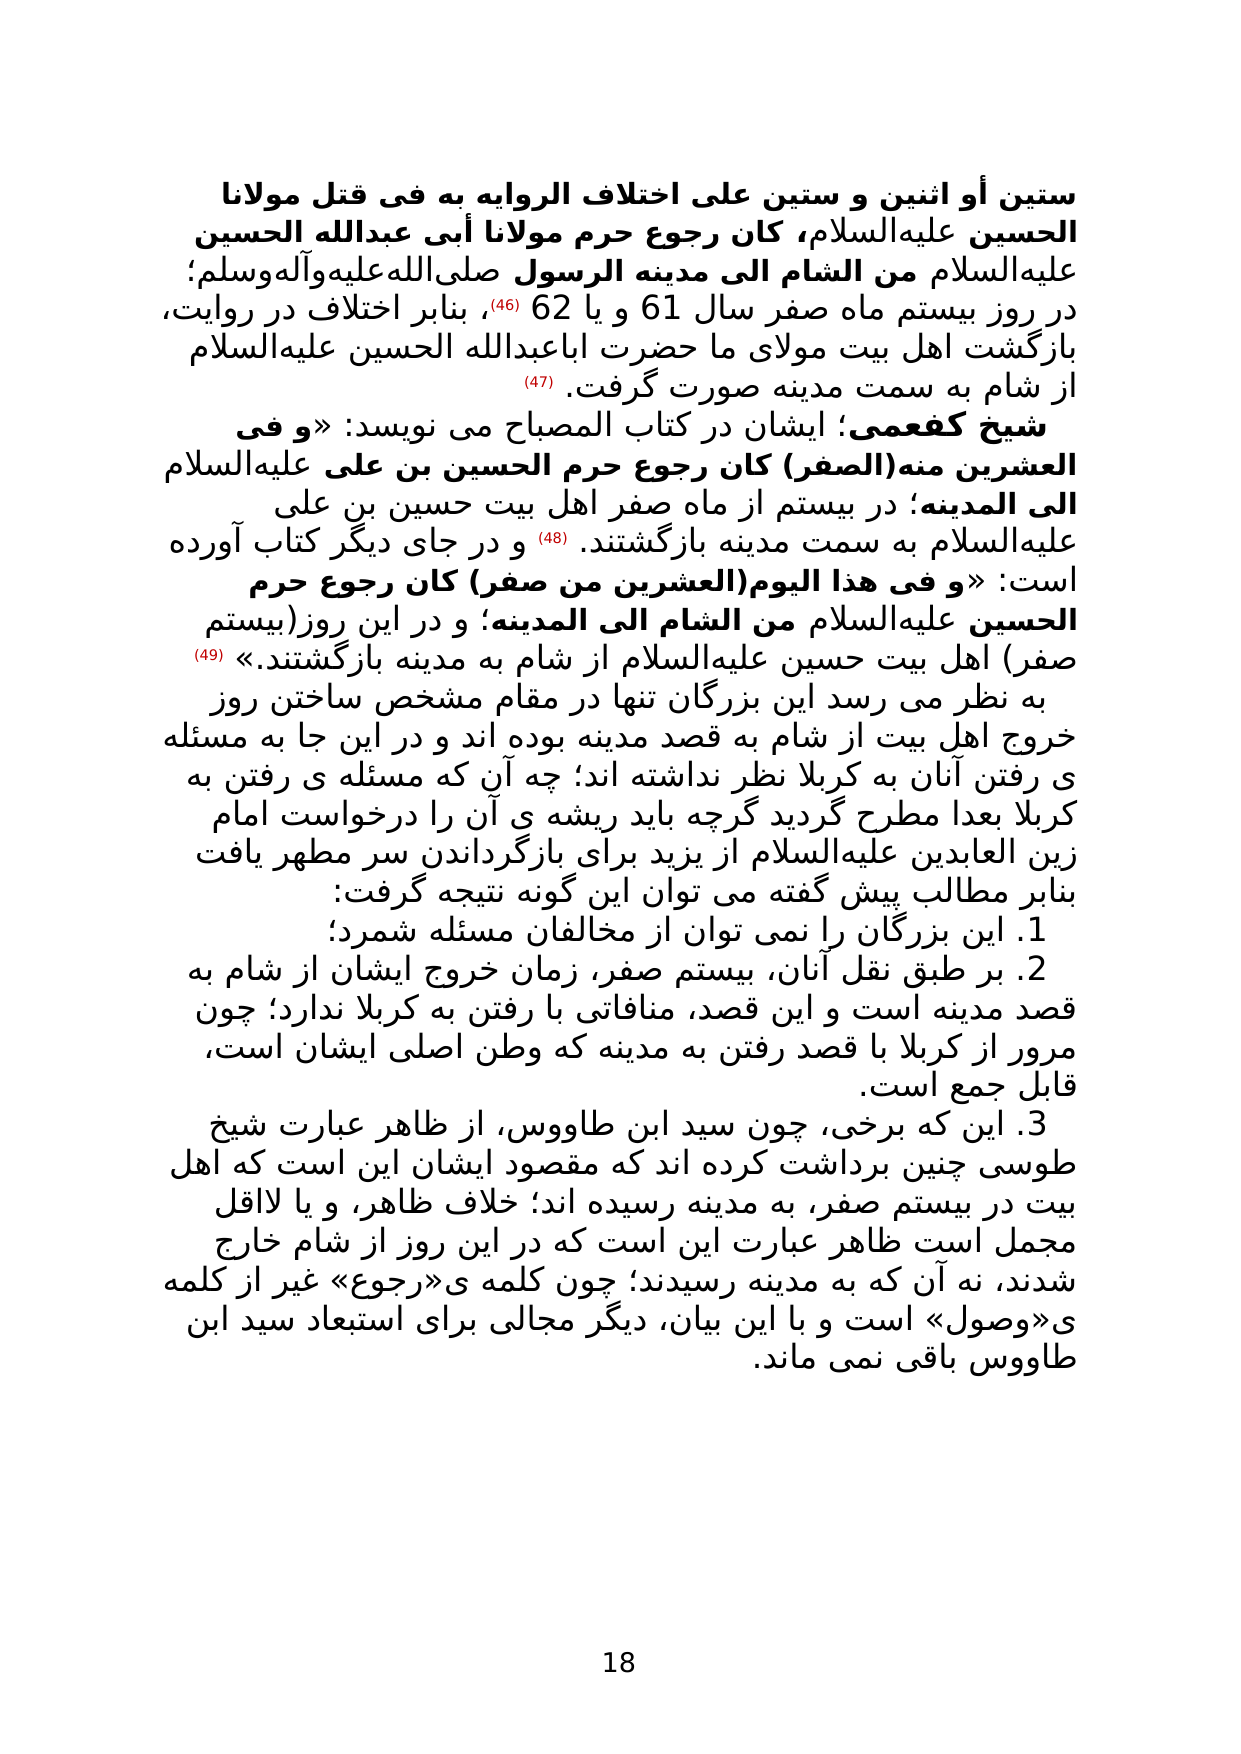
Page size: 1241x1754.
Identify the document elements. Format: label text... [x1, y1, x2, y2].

text 1. این بزرگان را نمی توان از مخالفان مسئله شمرد؛ [159, 911, 1078, 949]
text 3. این که برخی، چون سید ابن طاووس، از ظاهر عبارت شیخ طوسی چنین برداشت کرده اند که مقصود ایشان این است که اهل بیت در بیستم صفر، به مدینه رسیده اند؛ خلاف ظاهر، و یا لااقل مجمل است ظاهر عبارت این است که در این روز از شام خارج شدند، نه آن که به مدینه رسیدند؛ چون کلمه ی«رجوع» غیر از کلمه ی«وصول» است و با این بیان، دیگر مجالی برای استبعاد سید ابن طاووس باقی نمی ماند. [159, 1105, 1078, 1377]
text به نظر می رسد این بزرگان تنها در مقام مشخص ساختن روز خروج اهل بیت از شام به قصد مدینه بوده اند و در این جا به مسئله ی رفتن آنان به کربلا نظر نداشته اند؛ چه آن که مسئله ی رفتن به کربلا بعدا مطرح گردید گرچه باید ریشه ی آن را درخواست امام زین العابدین عليه‌السلام از یزید برای بازگرداندن سر مطهر یافت بنابر مطالب پیش گفته می توان این گونه نتیجه گرفت: [159, 677, 1078, 911]
text 2. بر طبق نقل آنان، بیستم صفر، زمان خروج ایشان از شام به قصد مدینه است و این قصد، منافاتی با رفتن به کربلا ندارد؛ چون مرور از کربلا با قصد رفتن به مدینه که وطن اصلی ایشان است، قابل جمع است. [159, 949, 1078, 1105]
text شیخ کفعمی؛ ایشان در کتاب المصباح می نویسد: «و فی العشرین منه(الصفر) کان رجوع حرم الحسین بن علی عليه‌السلام الی المدینه؛ در بیستم از ماه صفر اهل بیت حسین بن علی عليه‌السلام به سمت مدینه بازگشتند. (48) و در جای دیگر کتاب آورده است: «و فی هذا الیوم(العشرین من صفر) کان رجوع حرم الحسین عليه‌السلام من الشام الی المدینه؛ و در این روز(بیستم صفر) اهل بیت حسین عليه‌السلام از شام به مدینه بازگشتند.» (49) [159, 405, 1078, 677]
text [159, 177, 1078, 405]
